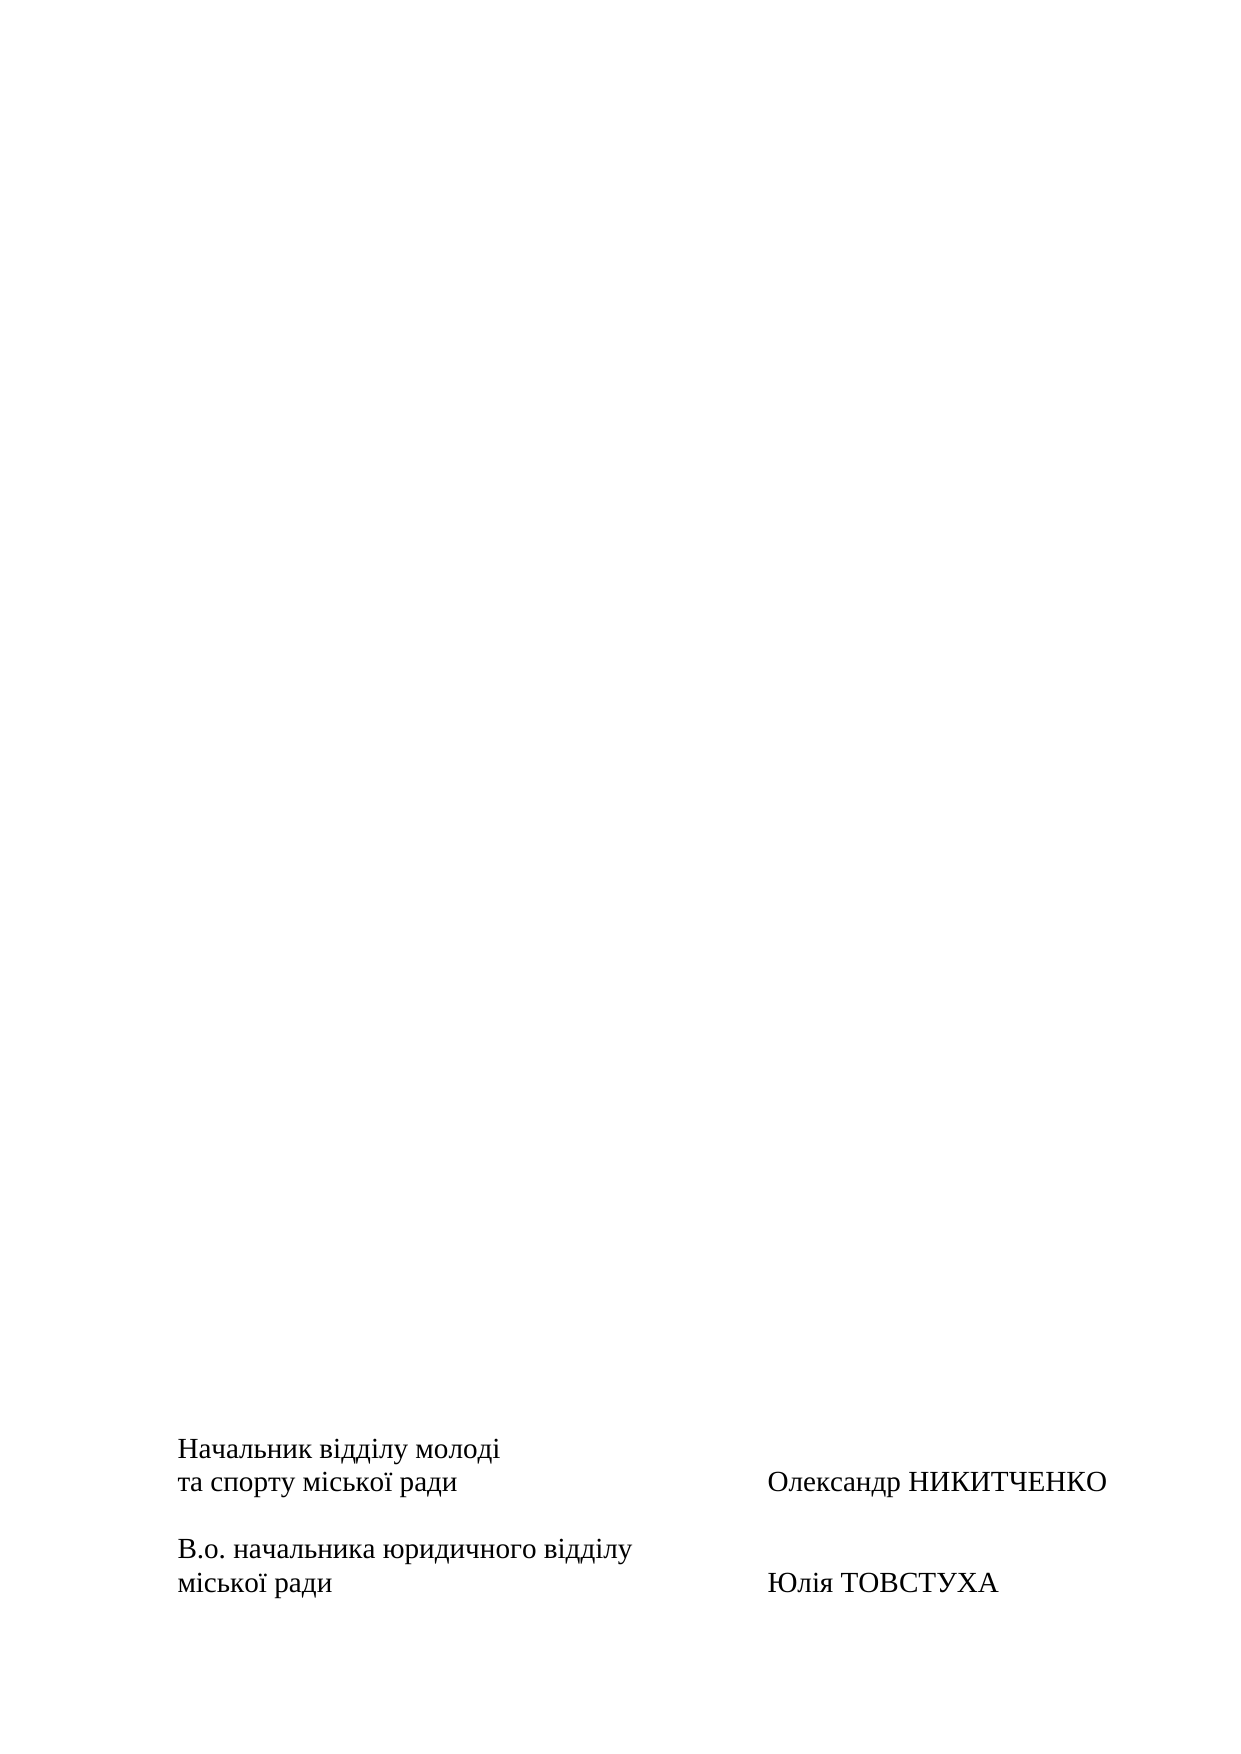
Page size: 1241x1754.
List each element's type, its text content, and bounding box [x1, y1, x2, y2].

text міської ради Юлія ТОВСТУХА [177, 1565, 1181, 1599]
text В.о. начальника юридичного відділу [177, 1532, 1181, 1565]
text та спорту міської ради Олександр НИКИТЧЕНКО [177, 1464, 1181, 1498]
text Начальник відділу молоді [177, 1431, 1181, 1464]
